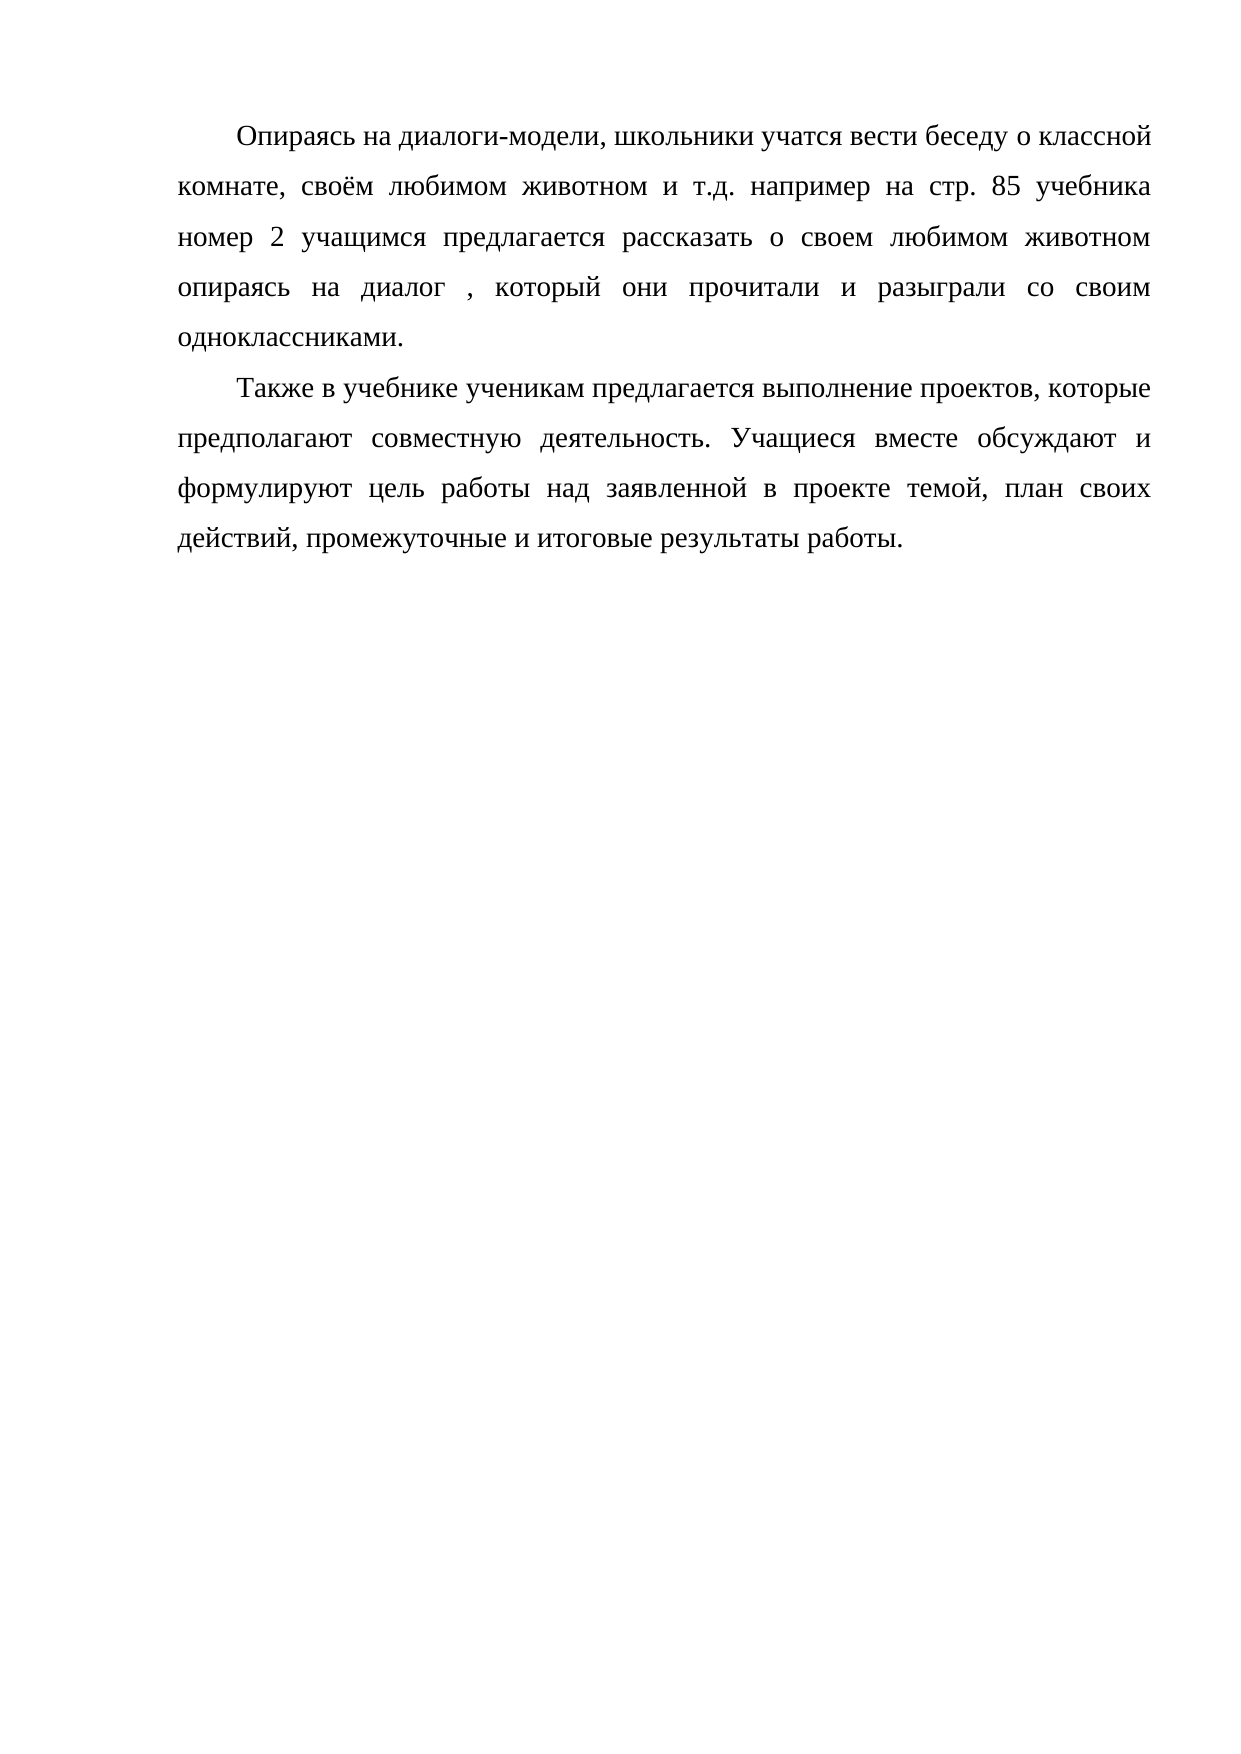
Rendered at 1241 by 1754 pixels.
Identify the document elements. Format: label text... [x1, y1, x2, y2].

text Опираясь на диалоги-модели, школьники учатся вести беседу о классной комнате, своём любимом животном и т.д. например на стр. 85 учебника номер 2 учащимся предлагается рассказать о своем любимом животном опираясь на диалог , который они прочитали и разыграли со своим одноклассниками. [177, 118, 1152, 353]
text Также в учебнике ученикам предлагается выполнение проектов, которые предполагают совместную деятельность. Учащиеся вместе обсуждают и формулируют цель работы над заявленной в проекте темой, план своих действий, промежуточные и итоговые результаты работы. [177, 370, 1152, 554]
